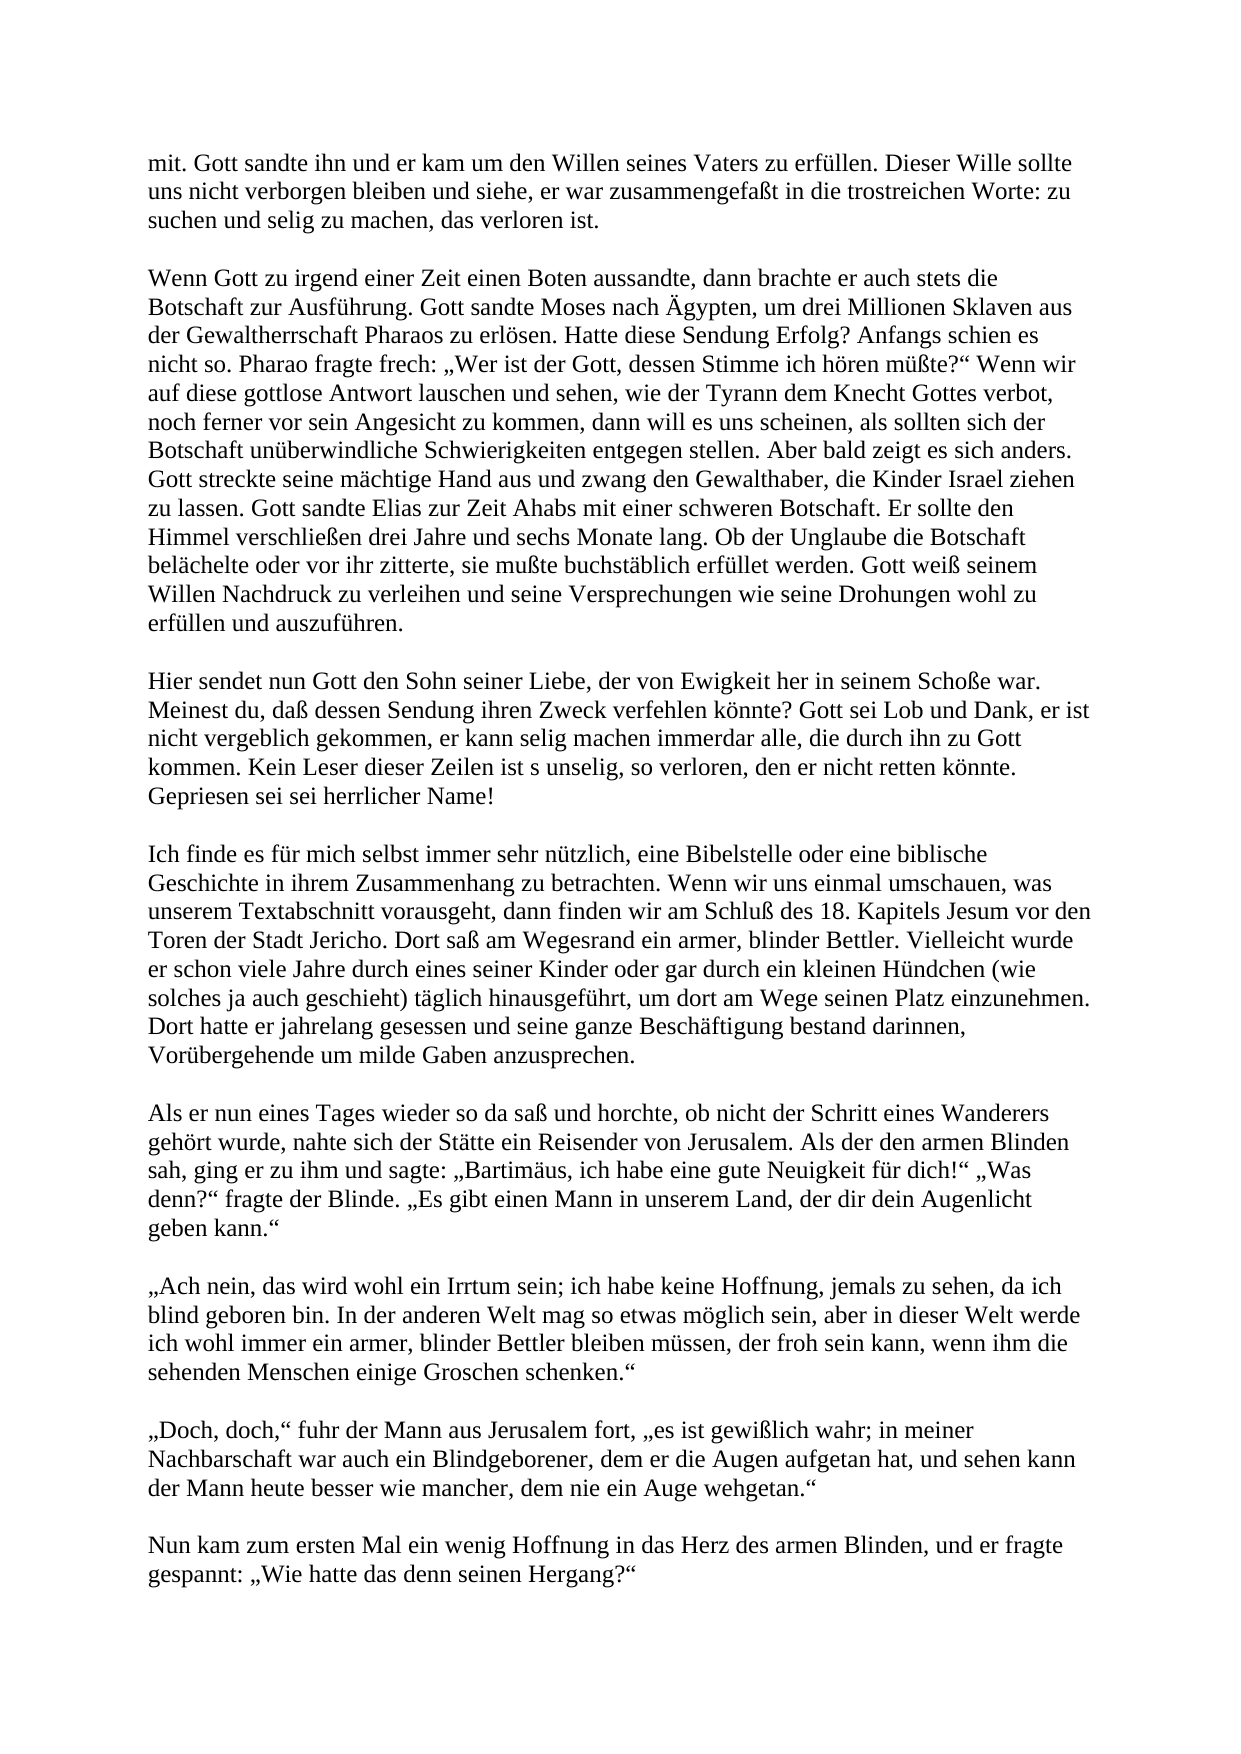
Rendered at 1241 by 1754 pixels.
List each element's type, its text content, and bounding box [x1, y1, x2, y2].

text Ich finde es für mich selbst immer sehr nützlich, eine Bibelstelle oder eine biblische Geschichte in ihrem Zusammenhang zu betrachten. Wenn wir uns einmal umschauen, was unserem Textabschnitt vorausgeht, dann finden wir am Schluß des 18. Kapitels Jesum vor den Toren der Stadt Jericho. Dort saß am Wegesrand ein armer, blinder Bettler. Vielleicht wurde er schon viele Jahre durch eines seiner Kinder oder gar durch ein kleinen Hündchen (wie solches ja auch geschieht) täglich hinausgeführt, um dort am Wege seinen Platz einzunehmen. Dort hatte er jahrelang gesessen und seine ganze Beschäftigung bestand darinnen, Vorübergehende um milde Gaben anzusprechen. [148, 1098, 1093, 1328]
text Als er nun eines Tages wieder so da saß und horchte, ob nicht der Schritt eines Wanderers gehört wurde, nahte sich der Stätte ein Reisender von Jerusalem. Als der den armen Blinden sah, ging er zu ihm und sagte: „Bartimäus, ich habe eine gute Neuigkeit für dich!“ „Was denn?“ fragte der Blinde. „Es gibt einen Mann in unserem Land, der dir dein Augenlicht geben kann.“ [148, 1357, 1093, 1501]
text Hier sendet nun Gott den Sohn seiner Liebe, der von Ewigkeit her in seinem Schoße war. Meinest du, daß dessen Sendung ihren Zweck verfehlen könnte? Gott sei Lob und Dank, er ist nicht vergeblich gekommen, er kann selig machen immerdar alle, die durch ihn zu Gott kommen. Kein Leser dieser Zeilen ist s unselig, so verloren, den er nicht retten könnte. Gepriesen sei sei herrlicher Name! [148, 925, 1093, 1069]
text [148, 1530, 1093, 1588]
text Vor mehreren Jahren kam der Prinz von Wales nach Amerika. Das Volk interessierte sich sehr für den Besuch des englischen Thronfolgers. Die Zeitungen besprachen den erwarteten Besuch und ergingen sich in allerlei Vermutungen über die Ursache und den Zweck desselben. Wollte er die republikanischen Regierungsformen studieren? Kam er im Interesse seiner Gesundheit? Oder hatte sein Besuch irgend einen politischen Grund? Nun, der Prinz kam und ging, und es hat niemand den Zweck seines Besuches je kennengelernt. [148, 148, 1093, 320]
text Wie ganz anders ist es aber mit dem himmlischen Königssohn. Als er vom Himmel her zu uns in unser armes Erdental kam, teilte er uns klar und bestimmt die Ursache seines Kommens mit. Gott sandte ihn und er kam um den Willen seines Vaters zu erfüllen. Dieser Wille sollte uns nicht verborgen bleiben und siehe, er war zusammengefaßt in die trostreichen Worte: zu suchen und selig zu machen, das verloren ist. [148, 349, 1093, 493]
text Wenn Gott zu irgend einer Zeit einen Boten aussandte, dann brachte er auch stets die Botschaft zur Ausführung. Gott sandte Moses nach Ägypten, um drei Millionen Sklaven aus der Gewaltherrschaft Pharaos zu erlösen. Hatte diese Sendung Erfolg? Anfangs schien es nicht so. Pharao fragte frech: „Wer ist der Gott, dessen Stimme ich hören müßte?“ Wenn wir auf diese gottlose Antwort lauschen und sehen, wie der Tyrann dem Knecht Gottes verbot, noch ferner vor sein Angesicht zu kommen, dann will es uns scheinen, als sollten sich der Botschaft unüberwindliche Schwierigkeiten entgegen stellen. Aber bald zeigt es sich anders. Gott streckte seine mächtige Hand aus und zwang den Gewalthaber, die Kinder Israel ziehen zu lassen. Gott sandte Elias zur Zeit Ahabs mit einer schweren Botschaft. Er sollte den Himmel verschließen drei Jahre und sechs Monate lang. Ob der Unglaube die Botschaft belächelte oder vor ihr zitterte, sie mußte buchstäblich erfüllet werden. Gott weiß seinem Willen Nachdruck zu verleihen und seine Versprechungen wie seine Drohungen wohl zu erfüllen und auszuführen. [148, 522, 1093, 896]
